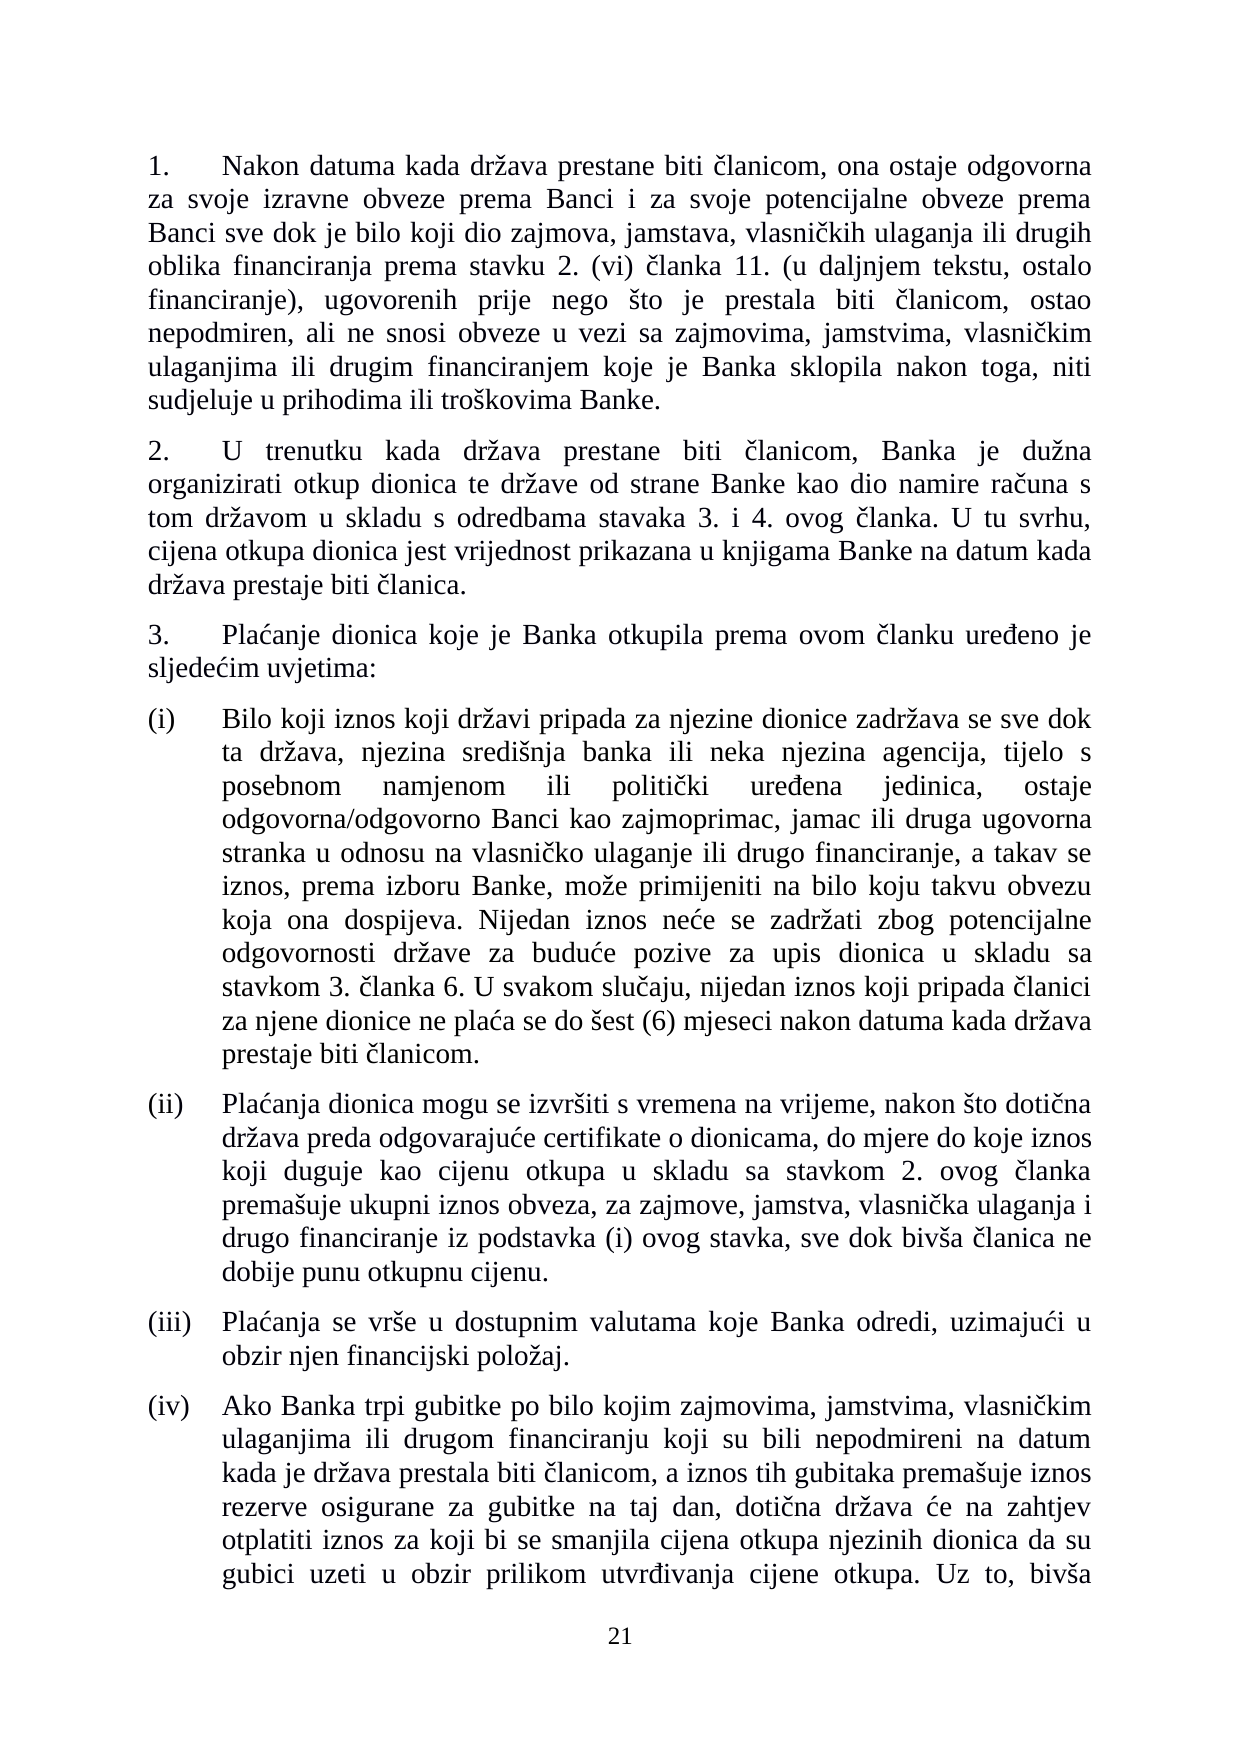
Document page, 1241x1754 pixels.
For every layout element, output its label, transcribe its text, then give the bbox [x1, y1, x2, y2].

text (iii) Plaćanja se vrše u dostupnim valutama koje Banka odredi, uzimajući u obzir njen financijski položaj. [148, 1304, 1092, 1371]
text 3. Plaćanje dionica koje je Banka otkupila prema ovom članku uređeno je sljedećim uvjetima: [148, 617, 1092, 684]
text (i) Bilo koji iznos koji državi pripada za njezine dionice zadržava se sve dok ta država, njezina središnja banka ili neka njezina agencija, tijelo s posebnom namjenom ili politički uređena jedinica, ostaje odgovorna/odgovorno Banci kao zajmoprimac, jamac ili druga ugovorna stranka u odnosu na vlasničko ulaganje ili drugo financiranje, a takav se iznos, prema izboru Banke, može primijeniti na bilo koju takvu obvezu koja ona dospijeva. Nijedan iznos neće se zadržati zbog potencijalne odgovornosti države za buduće pozive za upis dionica u skladu sa stavkom 3. članka 6. U svakom slučaju, nijedan iznos koji pripada članici za njene dionice ne plaća se do šest (6) mjeseci nakon datuma kada država prestaje biti članicom. [148, 701, 1092, 1070]
text (ii) Plaćanja dionica mogu se izvršiti s vremena na vrijeme, nakon što dotična država preda odgovarajuće certifikate o dionicama, do mjere do koje iznos koji duguje kao cijenu otkupa u skladu sa stavkom 2. ovog članka premašuje ukupni iznos obveza, za zajmove, jamstva, vlasnička ulaganja i drugo financiranje iz podstavka (i) ovog stavka, sve dok bivša članica ne dobije punu otkupnu cijenu. [148, 1086, 1092, 1288]
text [148, 1388, 1092, 1589]
text 2. U trenutku kada država prestane biti članicom, Banka je dužna organizirati otkup dionica te države od strane Banke kao dio namire računa s tom državom u skladu s odredbama stavaka 3. i 4. ovog članka. U tu svrhu, cijena otkupa dionica jest vrijednost prikazana u knjigama Banke na datum kada država prestaje biti članica. [148, 433, 1092, 600]
text 1. Nakon datuma kada država prestane biti članicom, ona ostaje odgovorna za svoje izravne obveze prema Banci i za svoje potencijalne obveze prema Banci sve dok je bilo koji dio zajmova, jamstava, vlasničkih ulaganja ili drugih oblika financiranja prema stavku 2. (vi) članka 11. (u daljnjem tekstu, ostalo financiranje), ugovorenih prije nego što je prestala biti članicom, ostao nepodmiren, ali ne snosi obveze u vezi sa zajmovima, jamstvima, vlasničkim ulaganjima ili drugim financiranjem koje je Banka sklopila nakon toga, niti sudjeluje u prihodima ili troškovima Banke. [148, 148, 1092, 416]
